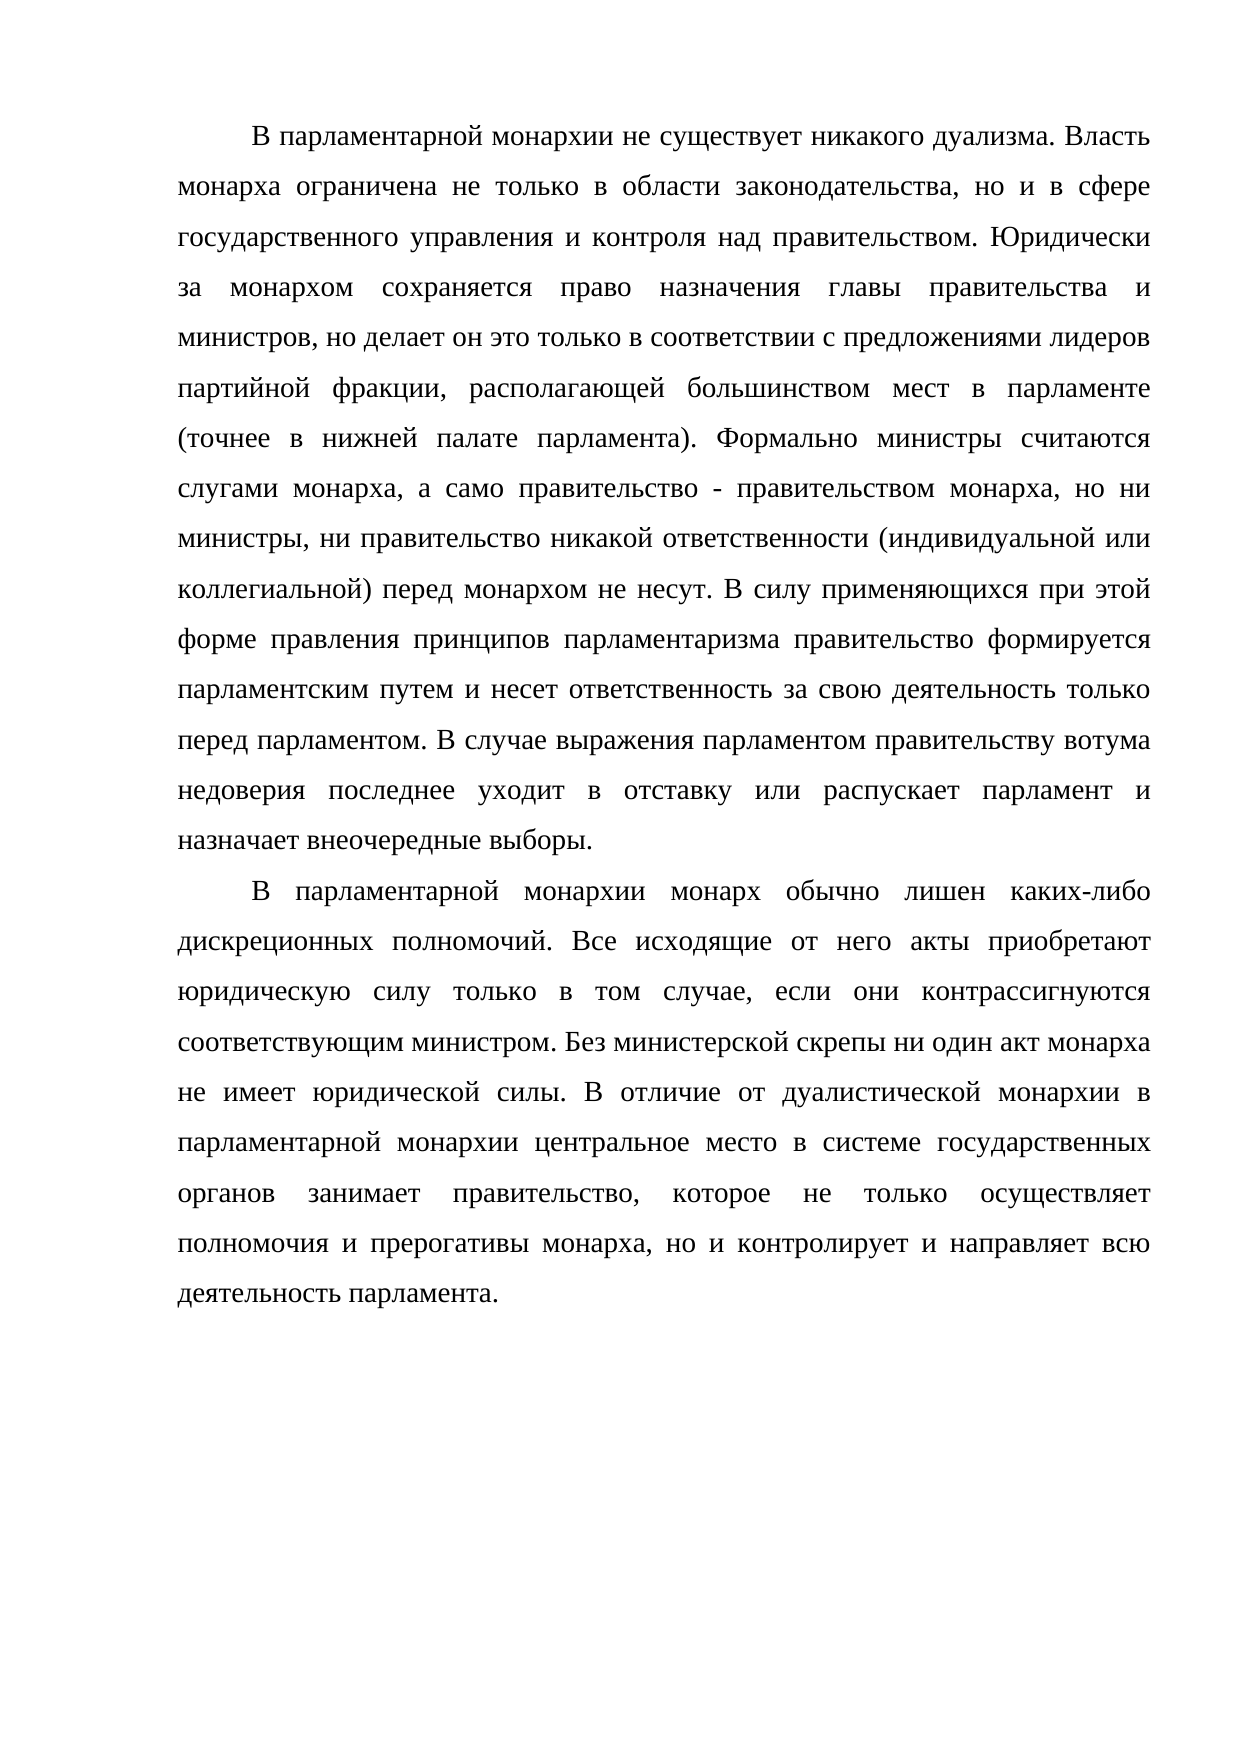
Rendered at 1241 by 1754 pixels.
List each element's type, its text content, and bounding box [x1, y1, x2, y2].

text В парламентарной монархии не существует никакого дуализма. Власть монарха ограничена не только в области законодательства, но и в сфере государственного управления и контроля над правительством. Юридически за монархом сохраняется право назначения главы правительства и министров, но делает он это только в соответствии с предложениями лидеров партийной фракции, располагающей большинством мест в парламенте (точнее в нижней палате парламента). Формально министры считаются слугами монарха, а само правительство - правительством монарха, но ни министры, ни правительство никакой ответственности (индивидуальной или коллегиальной) перед монархом не несут. В силу применяющихся при этой форме правления принципов парламентаризма правительство формируется парламентским путем и несет ответственность за свою деятельность только перед парламентом. В случае выражения парламентом правительству вотума недоверия последнее уходит в отставку или распускает парламент и назначает внеочередные выборы. [177, 118, 1152, 856]
text В парламентарной монархии монарх обычно лишен каких-либо дискреционных полномочий. Все исходящие от него акты приобретают юридическую силу только в том случае, если они контрассигнуются соответствующим министром. Без министерской скрепы ни один акт монарха не имеет юридической силы. В отличие от дуалистической монархии в парламентарной монархии центральное место в системе государственных органов занимает правительство, которое не только осуществляет полномочия и прерогативы монарха, но и контролирует и направляет всю деятельность парламента. [177, 873, 1152, 1309]
